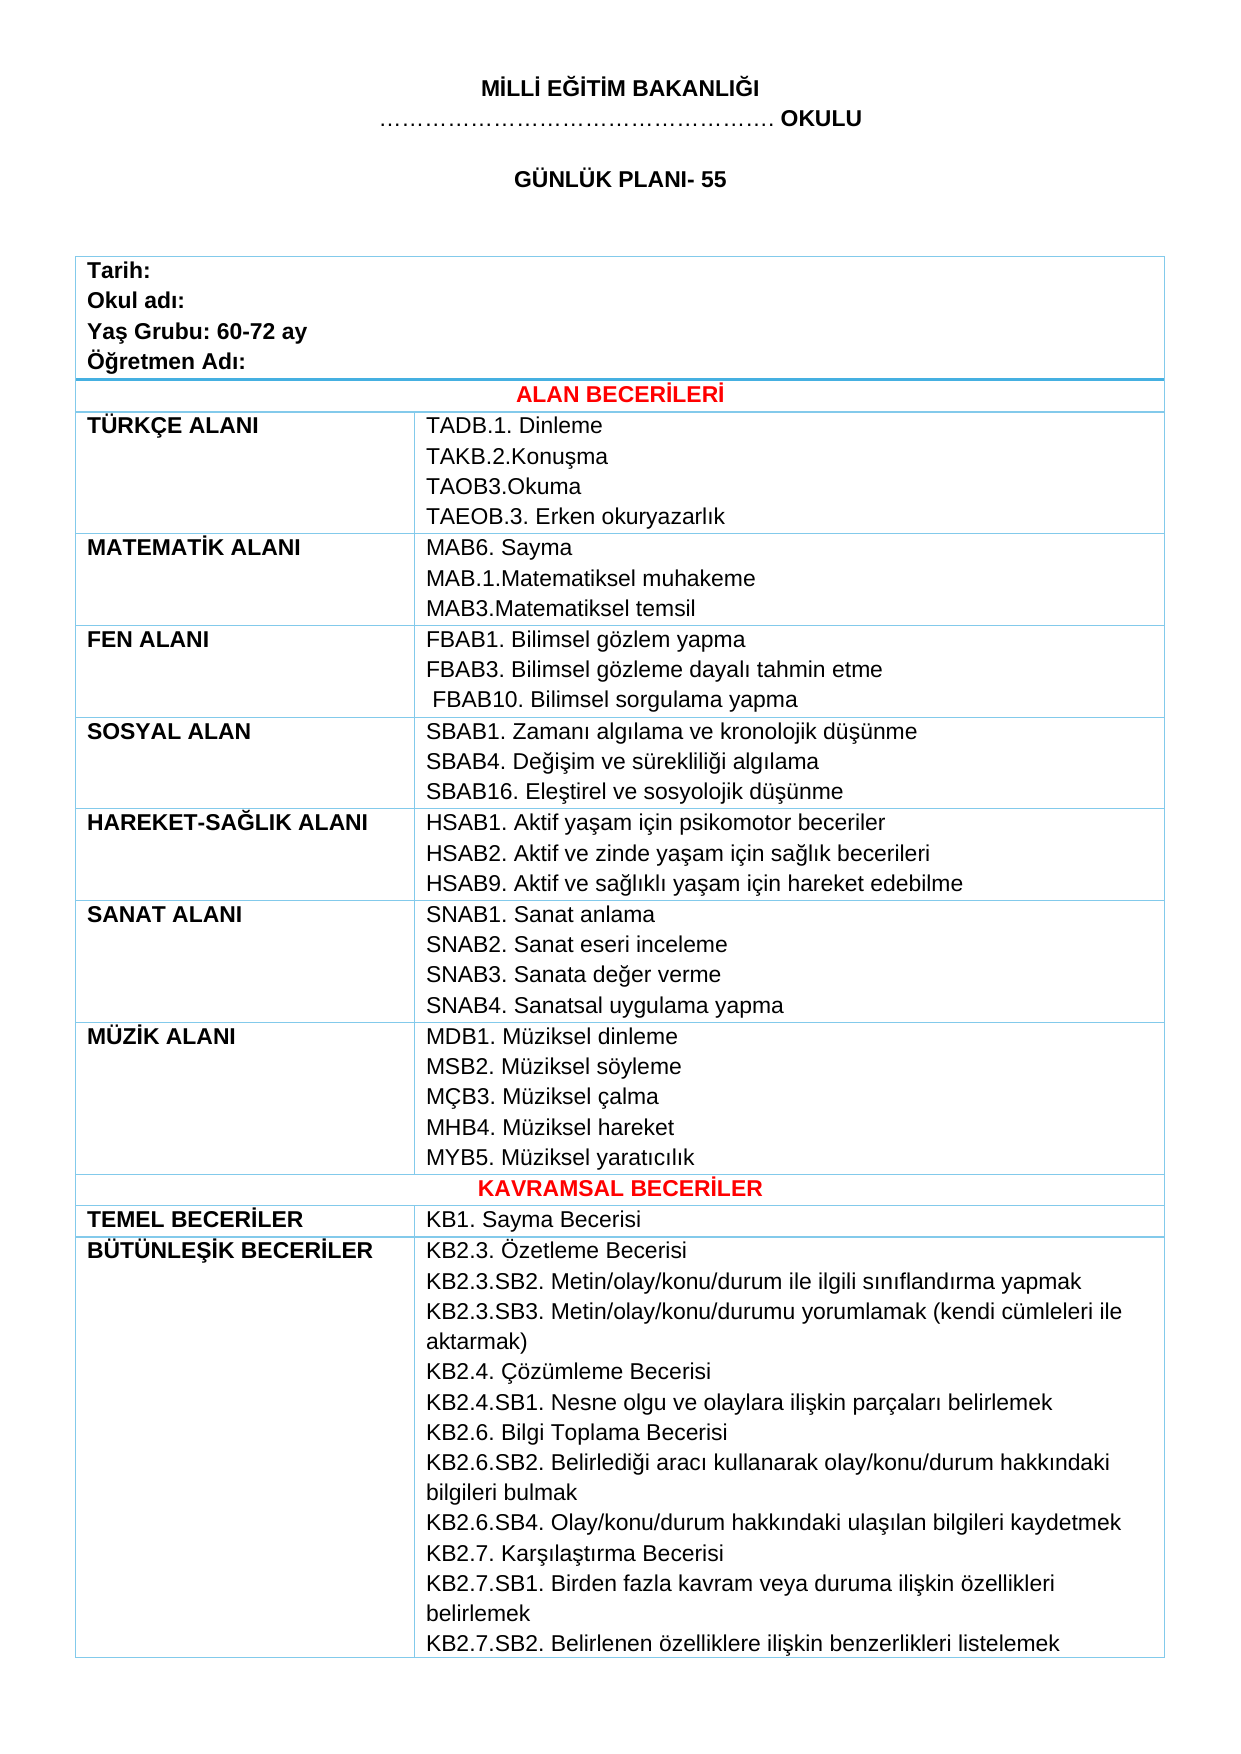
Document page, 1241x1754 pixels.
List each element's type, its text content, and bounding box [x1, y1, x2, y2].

table_cell SBAB1. Zamanı algılama ve kronolojik düşünme SBAB4. Değişim ve sürekliliği algılama SBAB16. Eleştirel ve sosyolojik düşünme [415, 718, 1164, 808]
table_cell KB1. Sayma Becerisi [415, 1206, 1164, 1236]
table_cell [76, 1238, 414, 1657]
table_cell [415, 1238, 1164, 1657]
table_cell FEN ALANI [76, 626, 414, 717]
text GÜNLÜK PLANI- 55 [75, 166, 1165, 192]
table_cell KAVRAMSAL BECERİLER [76, 1175, 1164, 1205]
table_cell SANAT ALANI [76, 901, 414, 1022]
table_cell SNAB1. Sanat anlama SNAB2. Sanat eseri inceleme SNAB3. Sanata değer verme SNAB4. Sanatsal uygulama yapma [415, 901, 1164, 1022]
table_header Tarih: Okul adı: Yaş Grubu: 60-72 ay Öğretmen Adı: [76, 257, 1164, 378]
table_cell HAREKET-SAĞLIK ALANI [76, 809, 414, 900]
table_cell SOSYAL ALAN [76, 718, 414, 808]
text ……………………………………………. OKULU [75, 105, 1165, 132]
text MİLLİ EĞİTİM BAKANLIĞI [75, 75, 1165, 101]
table_cell MÜZİK ALANI [76, 1023, 414, 1174]
table_cell ALAN BECERİLERİ [76, 381, 1164, 411]
table_cell TADB.1. Dinleme TAKB.2.Konuşma TAOB3.Okuma TAEOB.3. Erken okuryazarlık [415, 413, 1164, 533]
table_cell FBAB1. Bilimsel gözlem yapma FBAB3. Bilimsel gözleme dayalı tahmin etme FBAB10. Bilimsel sorgulama yapma [415, 626, 1164, 717]
table_cell HSAB1. Aktif yaşam için psikomotor beceriler HSAB2. Aktif ve zinde yaşam için sağlık becerileri HSAB9. Aktif ve sağlıklı yaşam için hareket edebilme [415, 809, 1164, 900]
table_cell MDB1. Müziksel dinleme MSB2. Müziksel söyleme MÇB3. Müziksel çalma MHB4. Müziksel hareket MYB5. Müziksel yaratıcılık [415, 1023, 1164, 1174]
table_cell MAB6. Sayma MAB.1.Matematiksel muhakeme MAB3.Matematiksel temsil [415, 534, 1164, 625]
table_cell TÜRKÇE ALANI [76, 413, 414, 533]
table_cell TEMEL BECERİLER [76, 1206, 414, 1236]
table_cell MATEMATİK ALANI [76, 534, 414, 625]
